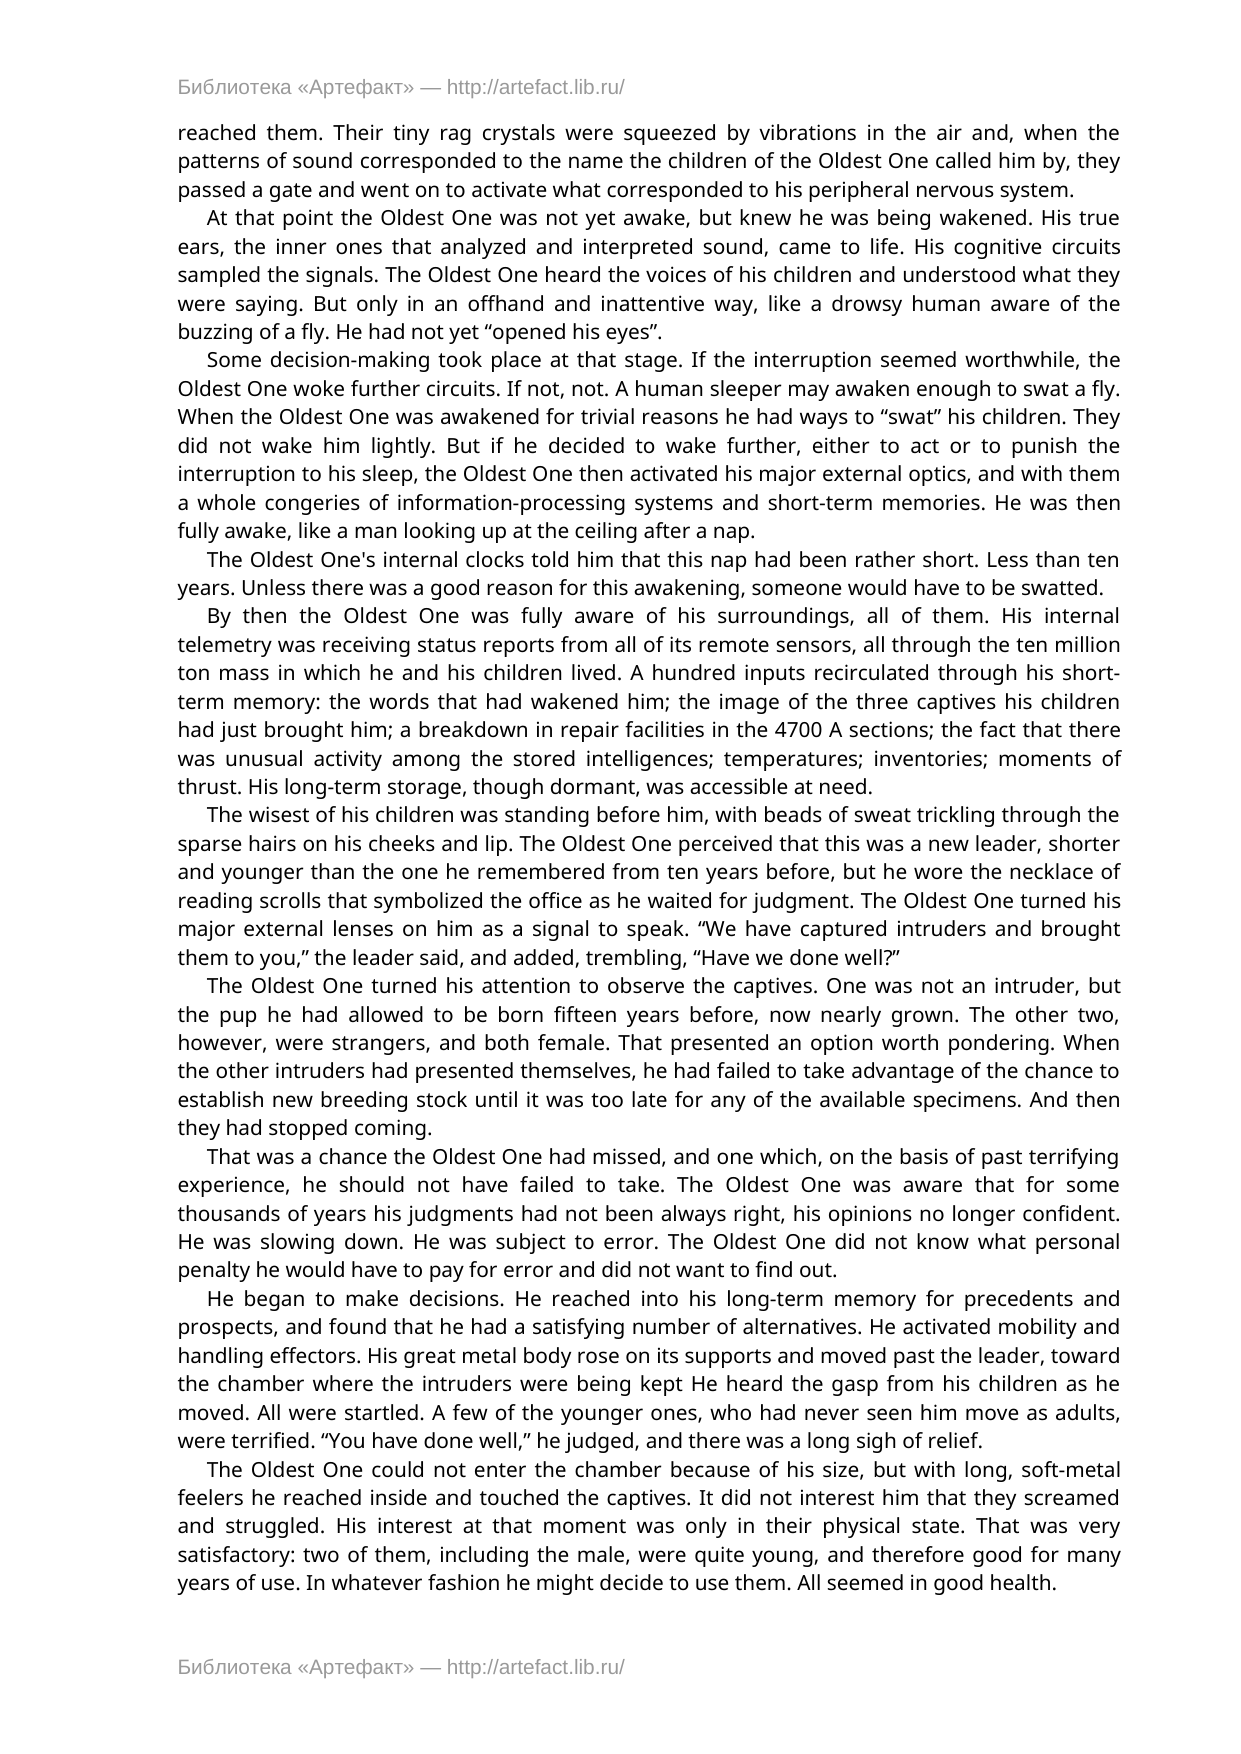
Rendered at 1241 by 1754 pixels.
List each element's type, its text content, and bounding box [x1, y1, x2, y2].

text Some decision-making took place at that stage. If the interruption seemed worthwhile, the Oldest One woke further circuits. If not, not. A human sleeper may awaken enough to swat a fly. When the Oldest One was awakened for trivial reasons he had ways to “swat” his children. They did not wake him lightly. But if he decided to wake further, either to act or to punish the interruption to his sleep, the Oldest One then activated his major external optics, and with them a whole congeries of information-processing systems and short-term memories. He was then fully awake, like a man looking up at the ceiling after a nap. [177, 346, 1122, 545]
text The Oldest One's internal clocks told him that this nap had been rather short. Less than ten years. Unless there was a good reason for this awakening, someone would have to be swatted. [177, 545, 1122, 602]
text He began to make decisions. He reached into his long-term memory for precedents and prospects, and found that he had a satisfying number of alternatives. He activated mobility and handling effectors. His great metal body rose on its supports and moved past the leader, toward the chamber where the intruders were being kept He heard the gasp from his children as he moved. All were startled. A few of the younger ones, who had never seen him move as adults, were terrified. “You have done well,” he judged, and there was a long sigh of relief. [177, 1284, 1122, 1455]
text The wisest of his children was standing before him, with beads of sweat trickling through the sparse hairs on his cheeks and lip. The Oldest One perceived that this was a new leader, shorter and younger than the one he remembered from ten years before, but he wore the necklace of reading scrolls that symbolized the office as he waited for judgment. The Oldest One turned his major external lenses on him as a signal to speak. “We have captured intruders and brought them to you,” the leader said, and added, trembling, “Have we done well?” [177, 801, 1122, 971]
text The Oldest One could not enter the chamber because of his size, but with long, soft-metal feelers he reached inside and touched the captives. It did not interest him that they screamed and struggled. His interest at that moment was only in their physical state. That was very satisfactory: two of them, including the male, were quite young, and therefore good for many years of use. In whatever fashion he might decide to use them. All seemed in good health. [177, 1455, 1122, 1597]
text At that point the Oldest One was not yet awake, but knew he was being wakened. His true ears, the inner ones that analyzed and interpreted sound, came to life. His cognitive circuits sampled the signals. The Oldest One heard the voices of his children and understood what they were saying. But only in an offhand and inattentive way, like a drowsy human aware of the buzzing of a fly. He had not yet “opened his eyes”. [177, 203, 1122, 346]
text The Oldest One turned his attention to observe the captives. One was not an intruder, but the pup he had allowed to be born fifteen years before, now nearly grown. The other two, however, were strangers, and both female. That presented an option worth pondering. When the other intruders had presented themselves, he had failed to take advantage of the chance to establish new breeding stock until it was too late for any of the available specimens. And then they had stopped coming. [177, 971, 1122, 1142]
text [177, 118, 1122, 203]
text By then the Oldest One was fully aware of his surroundings, all of them. His internal telemetry was receiving status reports from all of its remote sensors, all through the ten million ton mass in which he and his children lived. A hundred inputs recirculated through his short-term memory: the words that had wakened him; the image of the three captives his children had just brought him; a breakdown in repair facilities in the 4700 A sections; the fact that there was unusual activity among the stored intelligences; temperatures; inventories; moments of thrust. His long-term storage, though dormant, was accessible at need. [177, 602, 1122, 801]
text That was a chance the Oldest One had missed, and one which, on the basis of past terrifying experience, he should not have failed to take. The Oldest One was aware that for some thousands of years his judgments had not been always right, his opinions no longer confident. He was slowing down. He was subject to error. The Oldest One did not know what personal penalty he would have to pay for error and did not want to find out. [177, 1142, 1122, 1284]
